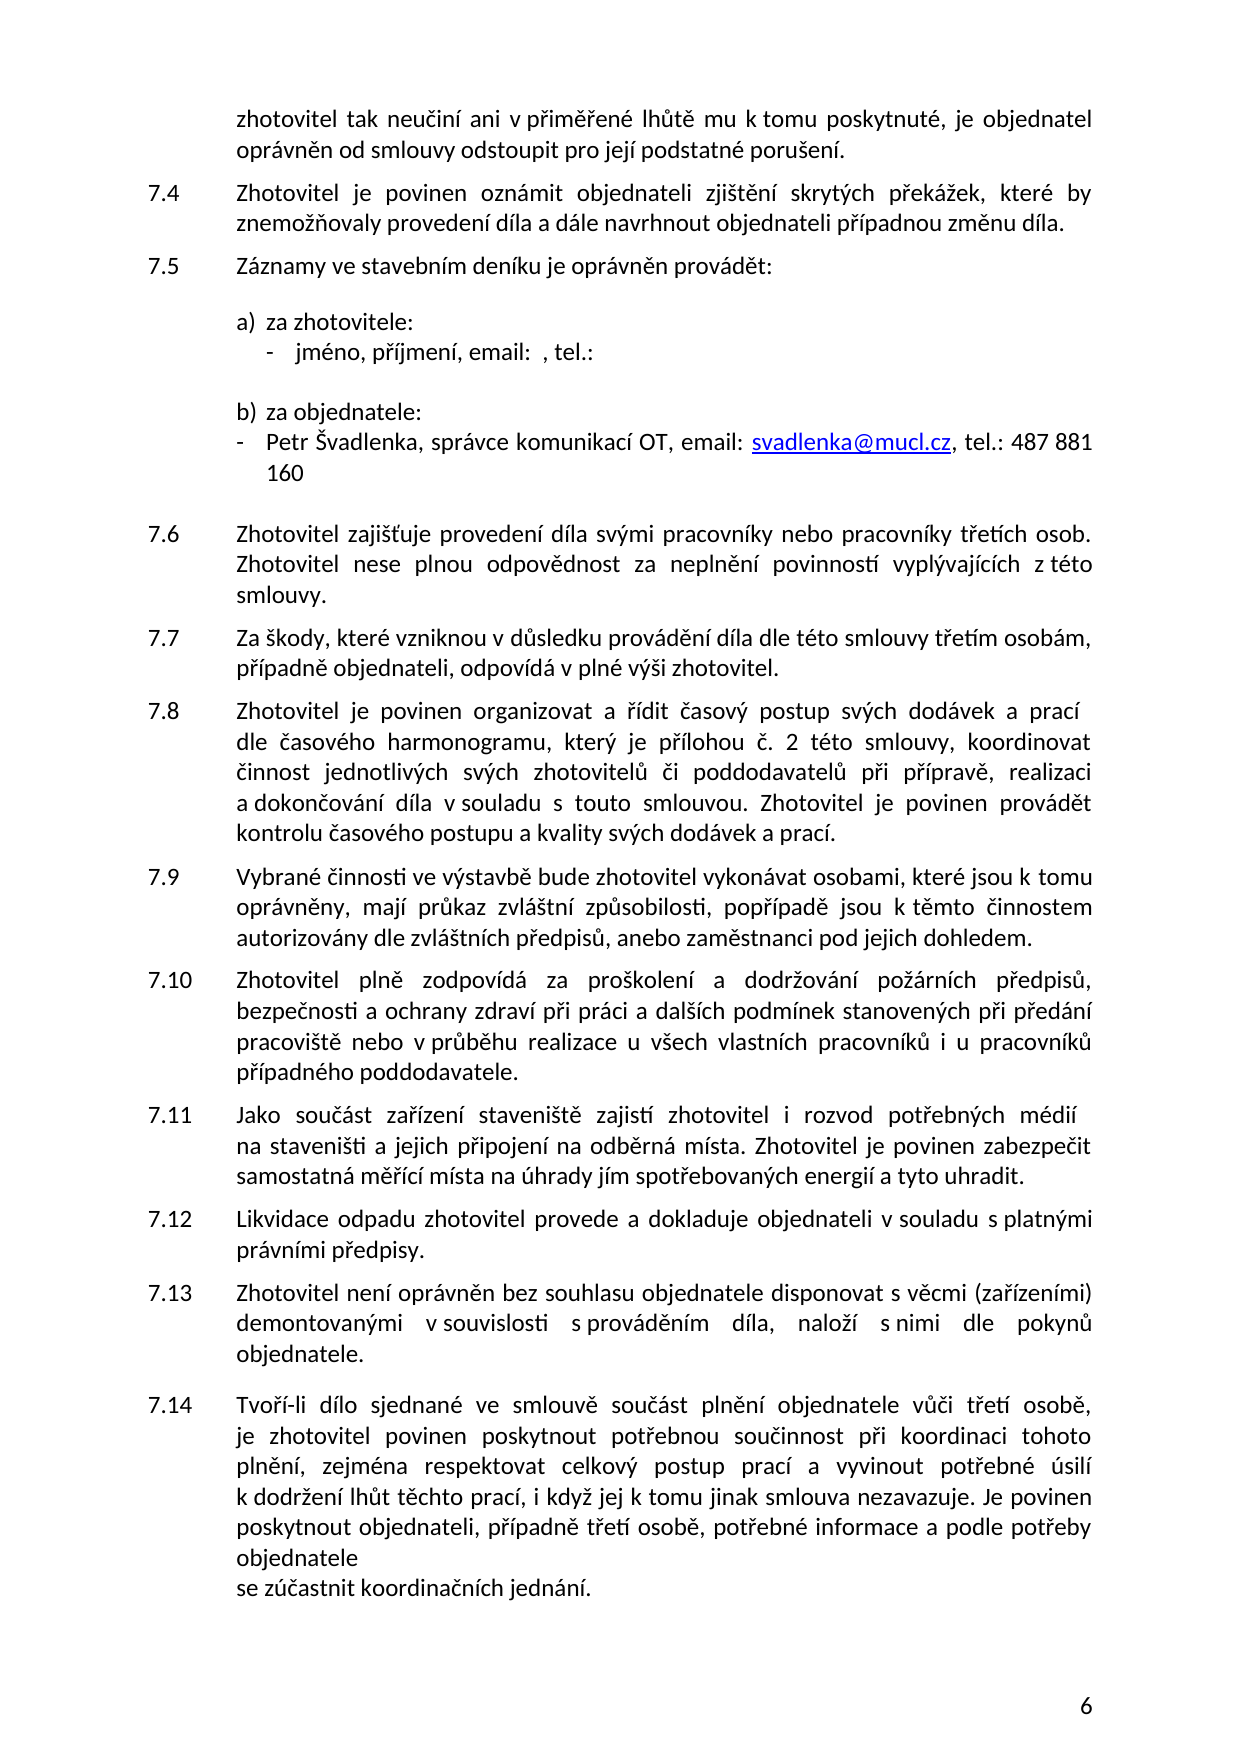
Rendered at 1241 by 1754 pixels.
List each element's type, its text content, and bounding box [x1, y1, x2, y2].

list Zhotovitel plně zodpovídá za proškolení a dodržování požárních předpisů, bezpečnosti a ochrany zdraví při práci a dalších podmínek stanovených při předání pracoviště nebo v průběhu realizace u všech vlastních pracovníků i u pracovníků případného poddodavatele. [148, 965, 1093, 1087]
list Tvoří-li dílo sjednané ve smlouvě součást plnění objednatele vůči třetí osobě, je zhotovitel povinen poskytnout potřebnou součinnost při koordinaci tohoto plnění, zejména respektovat celkový postup prací a vyvinout potřebné úsilí k dodržení lhůt těchto prací, i když jej k tomu jinak smlouva nezavazuje. Je povinen poskytnout objednateli, případně třetí osobě, potřebné informace a podle potřeby objednatele se zúčastnit koordinačních jednání. [148, 1389, 1093, 1603]
list Zhotovitel je povinen organizovat a řídit časový postup svých dodávek a prací dle časového harmonogramu, který je přílohou č. 2 této smlouvy, koordinovat činnost jednotlivých svých zhotovitelů či poddodavatelů při přípravě, realizaci a dokončování díla v souladu s touto smlouvou. Zhotovitel je povinen provádět kontrolu časového postupu a kvality svých dodávek a prací. [148, 696, 1093, 848]
list za zhotovitele: [236, 306, 1093, 337]
list Záznamy ve stavebním deníku je oprávněn provádět: [148, 251, 1093, 281]
list jméno, příjmení, email: , tel.: [266, 337, 1093, 367]
list Za škody, které vzniknou v důsledku provádění díla dle této smlouvy třetím osobám, případně objednateli, odpovídá v plné výši zhotovitel. [148, 622, 1093, 683]
list Vybrané činnosti ve výstavbě bude zhotovitel vykonávat osobami, které jsou k tomu oprávněny, mají průkaz zvláštní způsobilosti, popřípadě jsou k těmto činnostem autorizovány dle zvláštních předpisů, anebo zaměstnanci pod jejich dohledem. [148, 861, 1093, 952]
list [148, 103, 1093, 164]
list Likvidace odpadu zhotovitel provede a dokladuje objednateli v souladu s platnými právními předpisy. [148, 1203, 1093, 1264]
list Petr Švadlenka, správce komunikací OT, email: svadlenka@mucl.cz, tel.: 487 881 160 [236, 426, 1093, 487]
list Zhotovitel není oprávněn bez souhlasu objednatele disponovat s věcmi (zařízeními) demontovanými v souvislosti s prováděním díla, naloží s nimi dle pokynů objednatele. [148, 1277, 1093, 1368]
text b) za objednatele: [236, 396, 1093, 426]
list Zhotovitel je povinen oznámit objednateli zjištění skrytých překážek, které by znemožňovaly provedení díla a dále navrhnout objednateli případnou změnu díla. [148, 177, 1093, 238]
list Zhotovitel zajišťuje provedení díla svými pracovníky nebo pracovníky třetích osob. Zhotovitel nese plnou odpovědnost za neplnění povinností vyplývajících z této smlouvy. [148, 518, 1093, 609]
list Jako součást zařízení staveniště zajistí zhotovitel i rozvod potřebných médií na staveništi a jejich připojení na odběrná místa. Zhotovitel je povinen zabezpečit samostatná měřící místa na úhrady jím spotřebovaných energií a tyto uhradit. [148, 1099, 1093, 1191]
